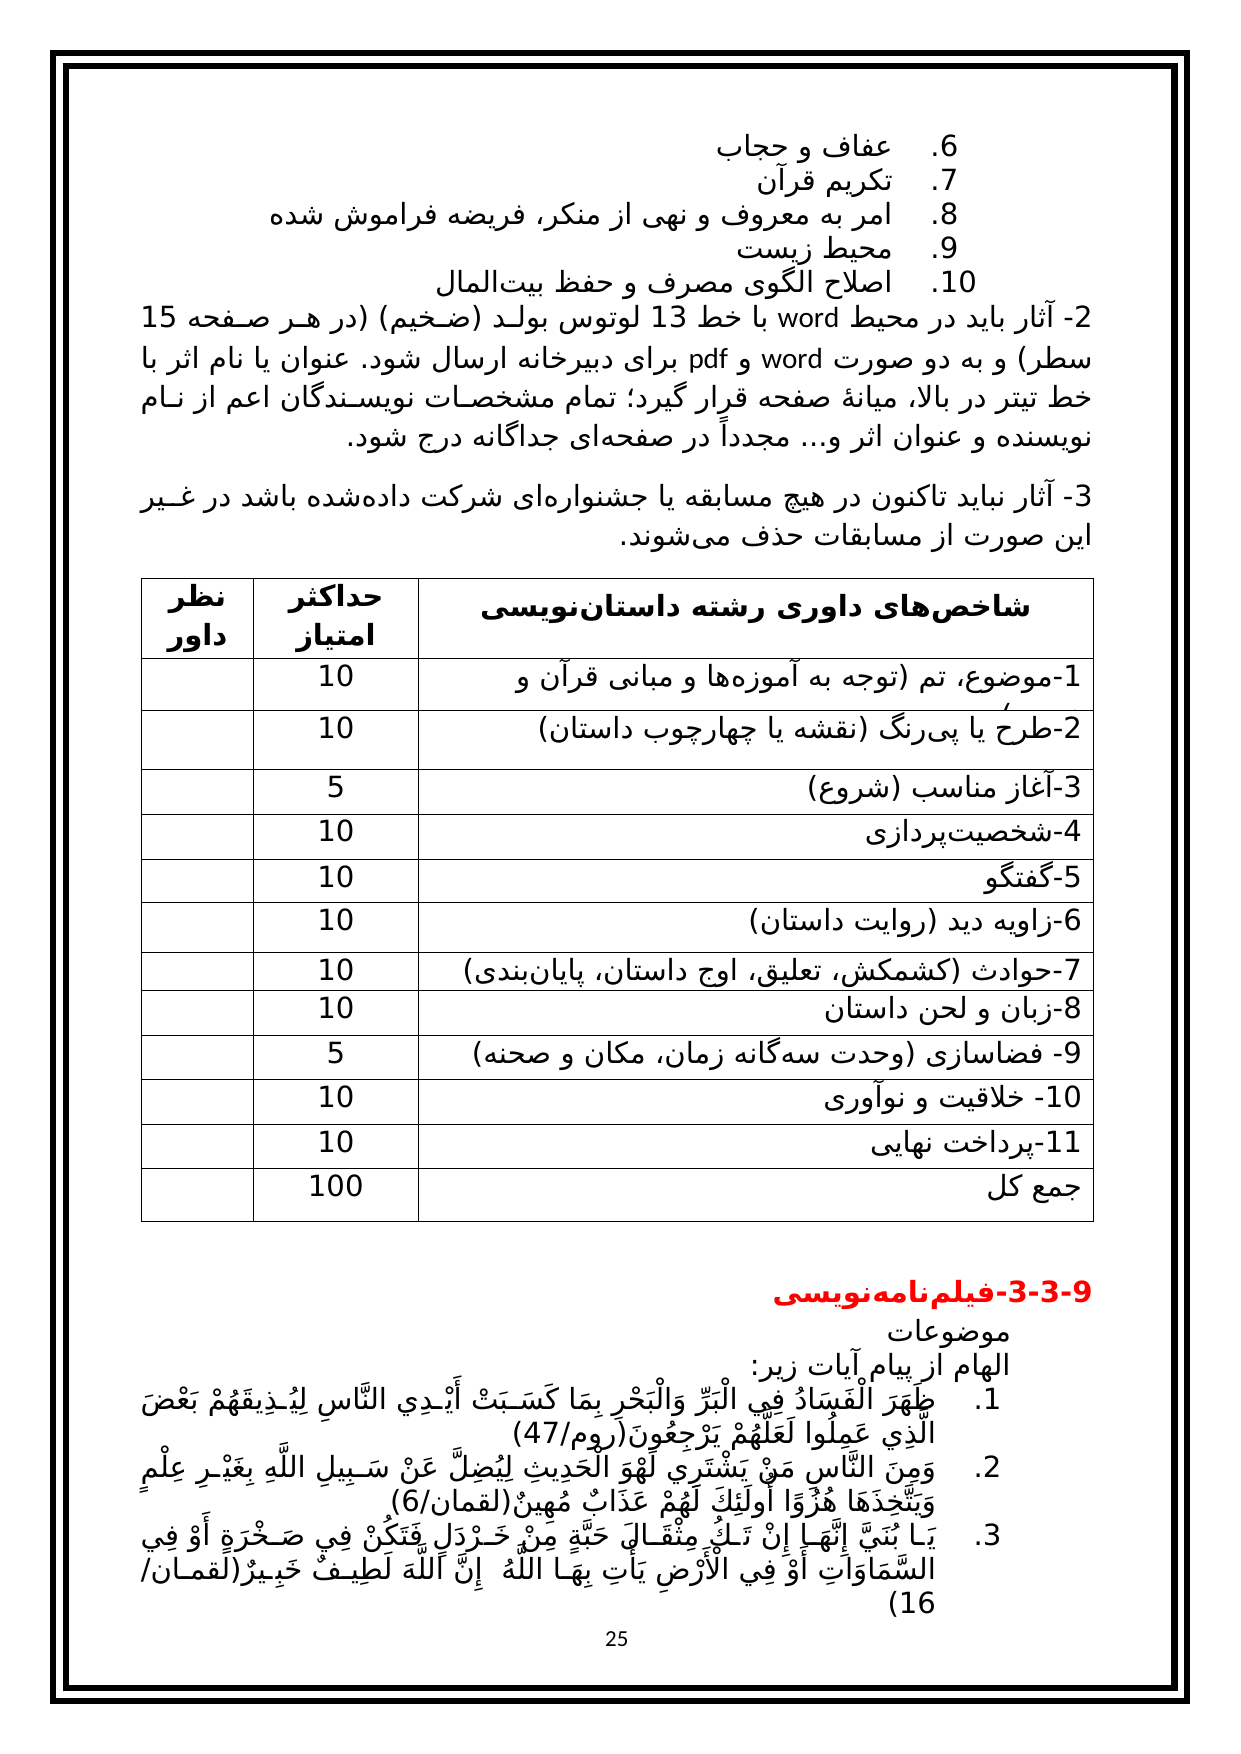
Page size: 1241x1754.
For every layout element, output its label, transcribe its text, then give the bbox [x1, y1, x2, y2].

table_header نظر داور [142, 579, 253, 658]
table_cell [142, 860, 253, 902]
list عفاف و حجاب [141, 130, 930, 164]
table_cell 10 [254, 815, 418, 859]
list يَا بُنَيَّ إِنَّهَا إِنْ تَكُ مِثْقَالَ حَبَّةٍ مِنْ خَرْدَلٍ فَتَكُنْ فِي صَخْرَةٍ أَوْ فِي السَّمَاوَاتِ أَوْ فِي الْأَرْضِ يَأْتِ بِهَا اللَّهُ إِنَّ اللَّهَ لَطِيفٌ خَبِيرٌ(لقمان/16) [141, 1518, 973, 1620]
table_cell 1-موضوع، تم (توجه به آموزه‌ها و مبانی قرآن و عترت) [419, 659, 1093, 710]
table_cell 10 [254, 903, 418, 952]
list تکریم قرآن [141, 164, 930, 198]
table_cell [142, 770, 253, 814]
list وَمِنَ النَّاسِ مَنْ يَشْتَرِي لَهْوَ الْحَدِيثِ لِيُضِلَّ عَنْ سَبِيلِ اللَّهِ بِغَيْرِ عِلْمٍ وَيَتَّخِذَهَا هُزُوًا أُولَئِكَ لَهُمْ عَذَابٌ مُهِينٌ(لقمان/6) [141, 1450, 973, 1518]
table_cell 4-شخصیت‌پردازی [419, 815, 1093, 859]
table_cell 2-طرح یا پی‌رنگ (نقشه یا چهارچوب داستان) [419, 711, 1093, 769]
table_cell [142, 953, 253, 990]
table_header حداکثر امتیاز [254, 579, 418, 658]
text الهام از پیام آیات زیر: [141, 1348, 1011, 1382]
table_cell 10 [254, 659, 418, 710]
table_cell 5 [254, 770, 418, 814]
text موضوعات [141, 1314, 1011, 1348]
list اصلاح الگوی مصرف و حفظ بیت‌المال [141, 266, 930, 299]
table_cell [142, 711, 253, 769]
table_cell 9- فضاسازی (وحدت سه‌گانه زمان، مکان و صحنه) [419, 1036, 1093, 1079]
table_cell 5-گفتگو [419, 860, 1093, 902]
table_cell 10 [254, 991, 418, 1035]
text 3- آثار نباید تاکنون در هیچ مسابقه یا جشنواره‌ای شرکت داده‌شده باشد در غیر این صورت از مسابقات حذف می‌شوند. [141, 479, 1093, 552]
table_header شاخص‌های داوری رشته داستان‌نویسی [419, 579, 1093, 658]
table_cell 10 [254, 1125, 418, 1168]
table_cell 6-زاویه دید (روایت داستان) [419, 903, 1093, 952]
table_cell 10 [254, 953, 418, 990]
table_cell 3-آغاز مناسب (شروع) [419, 770, 1093, 814]
table_cell [142, 659, 253, 710]
table_cell [142, 1169, 253, 1221]
text 2- آثار باید در محیط word با خط 13 لوتوس بولد (ضخیم) (در هر صفحه 15 سطر) و به دو صورت word و pdf برای دبیرخانه ارسال شود. عنوان یا نام اثر با خط تیتر در بالا، میانۀ صفحه قرار گیرد؛ تمام مشخصات نویسندگان اعم از نام نویسنده و عنوان اثر و... مجدداً در صفحه‌ای جداگانه درج شود. [141, 299, 1093, 454]
table_cell جمع کل [419, 1169, 1093, 1221]
list ظَهَرَ الْفَسَادُ فِي الْبَرِّ وَالْبَحْرِ بِمَا كَسَبَتْ أَيْدِي النَّاسِ لِيُذِيقَهُمْ بَعْضَ الَّذِي عَمِلُوا لَعَلَّهُمْ يَرْجِعُونَ(روم/47) [141, 1382, 973, 1450]
list امر به معروف و نهی از منکر، فریضه فراموش شده [141, 198, 930, 232]
table_cell [142, 991, 253, 1035]
table_cell [142, 1080, 253, 1124]
table_cell 5 [254, 1036, 418, 1079]
table_cell [142, 903, 253, 952]
table_cell 8-زبان و لحن داستان [419, 991, 1093, 1035]
table_cell 7-حوادث (کشمکش، تعلیق، اوج داستان، پایان‌بندی) [419, 953, 1093, 990]
table_cell 10- خلاقیت و نوآوری [419, 1080, 1093, 1124]
list محیط زیست [141, 232, 930, 266]
table_cell 10 [254, 711, 418, 769]
table_cell 10 [254, 1080, 418, 1124]
table_cell 11-پرداخت نهایی [419, 1125, 1093, 1168]
table_cell 10 [254, 860, 418, 902]
table_cell [142, 1036, 253, 1079]
table_cell [142, 1125, 253, 1168]
table_cell 100 [254, 1169, 418, 1221]
table_cell [142, 815, 253, 859]
text 3-3-9-فیلم‌نامه‌نویسی [141, 1276, 1093, 1309]
